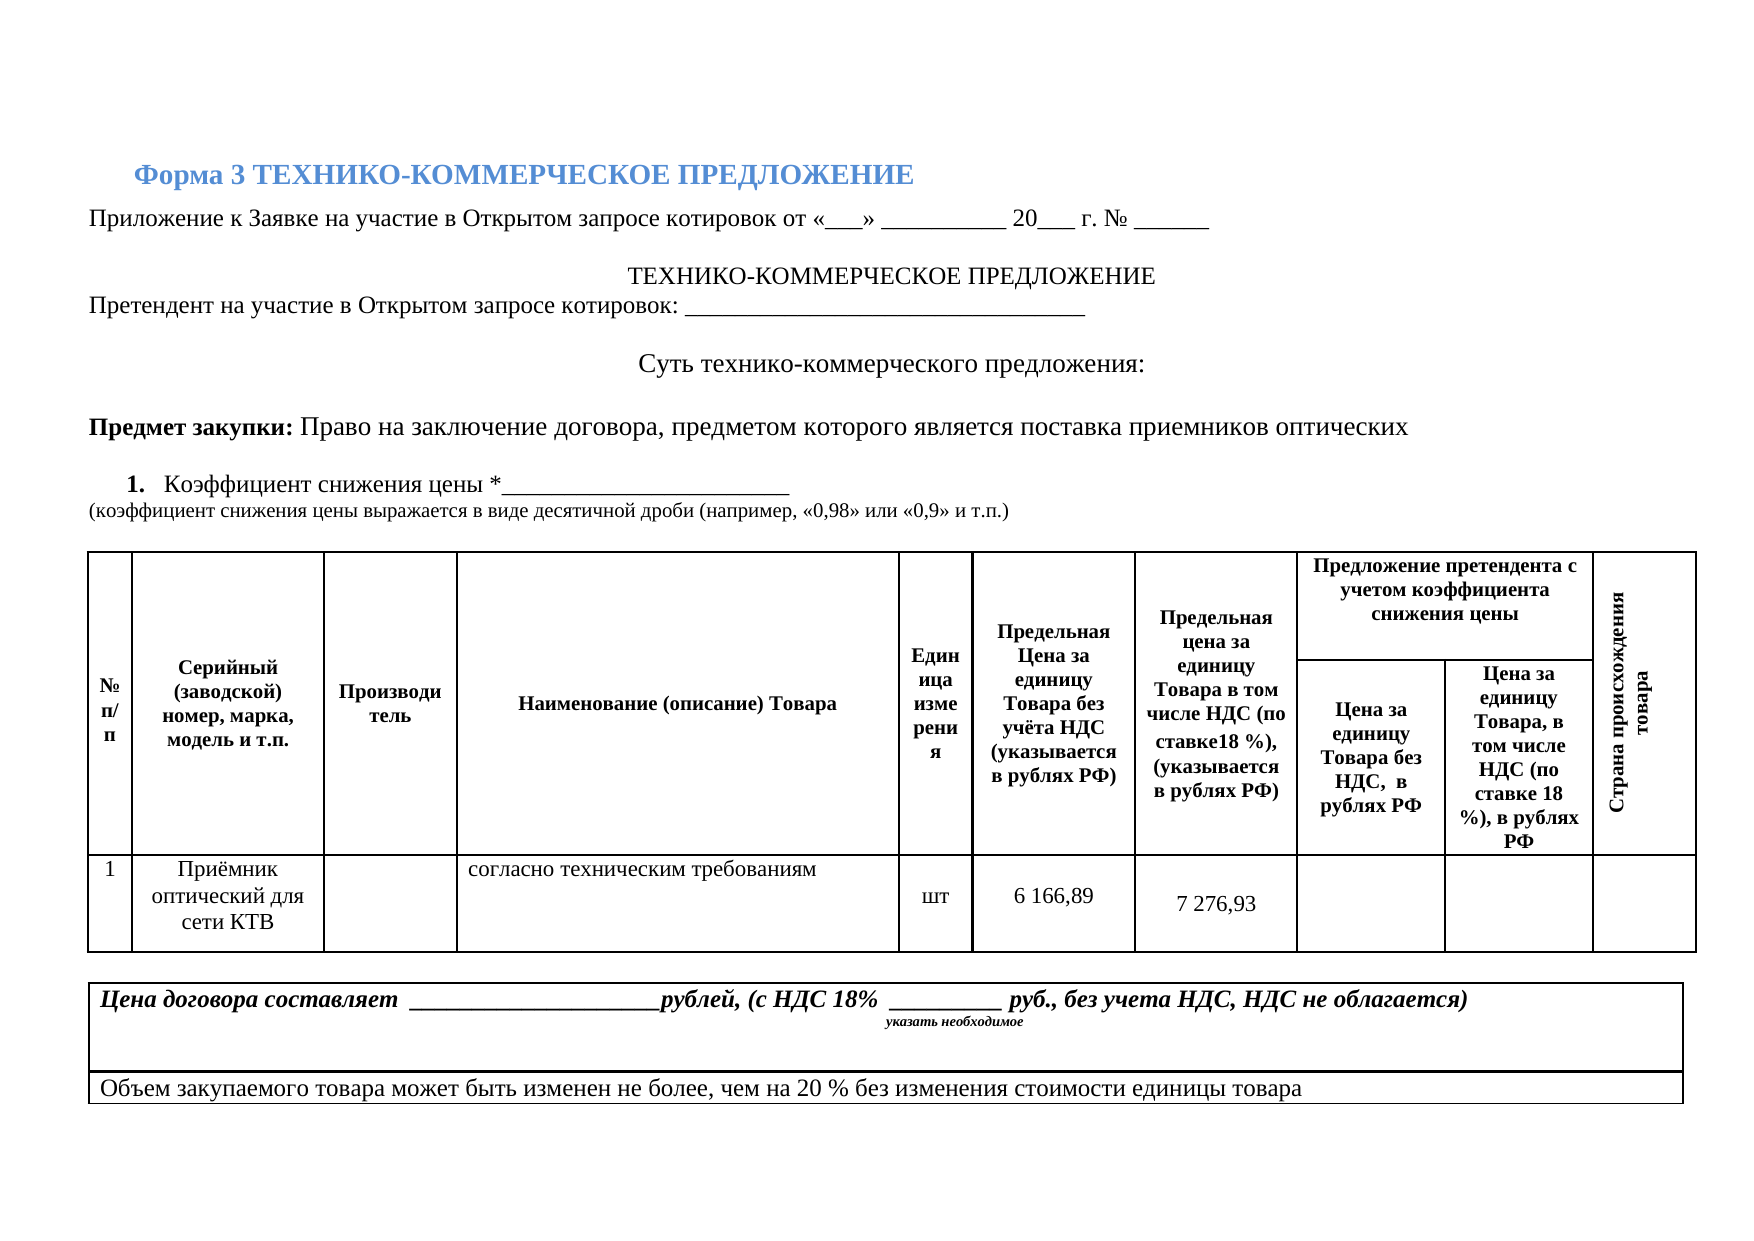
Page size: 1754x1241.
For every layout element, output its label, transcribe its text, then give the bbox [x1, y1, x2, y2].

table_cell 6 166,89 [974, 856, 1134, 951]
text Претендент на участие в Открытом запросе котировок: ________________________________ [89, 290, 1695, 318]
subtitle Форма 3 ТЕХНИКО-КОММЕРЧЕСКОЕ ПРЕДЛОЖЕНИЕ [134, 157, 1695, 191]
table_header Предельная Цена за единицу Товара без учёта НДС (указывается в рублях РФ) [974, 553, 1134, 853]
table_cell шт [900, 856, 971, 951]
table_cell [1446, 856, 1592, 951]
table_header Серийный (заводской) номер, марка, модель и т.п. [133, 553, 323, 853]
table_cell [325, 856, 456, 951]
table_cell Цена за единицу Товара без НДС, в рублях РФ [1298, 661, 1444, 853]
list Коэффициент снижения цены *_______________________ [126, 469, 1695, 498]
table_cell 7 276,93 [1136, 856, 1296, 951]
table_header Предложение претендента с учетом коэффициента снижения цены [1298, 553, 1592, 659]
table_cell 1 [89, 856, 131, 951]
table_header Страна происхождения товара [1594, 553, 1695, 853]
table_cell Объем закупаемого товара может быть изменен не более, чем на 20 % без изменения стоимости единицы товара [90, 1073, 1682, 1103]
text Суть технико-коммерческого предложения: [89, 347, 1695, 378]
table_cell согласно техническим требованиям [458, 856, 898, 951]
text Предмет закупки: Право на заключение договора, предметом которого является поставка приемников оптических [89, 409, 1695, 441]
table_header Цена договора составляет ____________________рублей, (с НДС 18% _________ руб., без учета НДС, НДС не облагается) указать необходимое [90, 984, 1682, 1070]
table_cell [1298, 856, 1444, 951]
text (коэффициент снижения цены выражается в виде десятичной дроби (например, «0,98» или «0,9» и т.п.) [89, 498, 1695, 522]
table_header Единица измерения [900, 553, 971, 853]
table_cell [1594, 856, 1695, 951]
table_cell Приёмник оптический для сети КТВ [133, 856, 323, 951]
table_header Наименование (описание) Товара [458, 553, 898, 853]
table_header Предельная цена за единицу Товара в том числе НДС (по ставке18 %), (указывается в рублях РФ) [1136, 553, 1296, 853]
text Приложение к Заявке на участие в Открытом запросе котировок от «___» __________ 20___ г. № ______ [89, 203, 1695, 232]
table_header № п/п [89, 553, 131, 853]
table_cell Цена за единицу Товара, в том числе НДС (по ставке 18 %), в рублях РФ [1446, 661, 1592, 853]
table_header Производитель [325, 553, 456, 853]
text ТЕХНИКО-КОММЕРЧЕСКОЕ ПРЕДЛОЖЕНИЕ [89, 261, 1695, 290]
